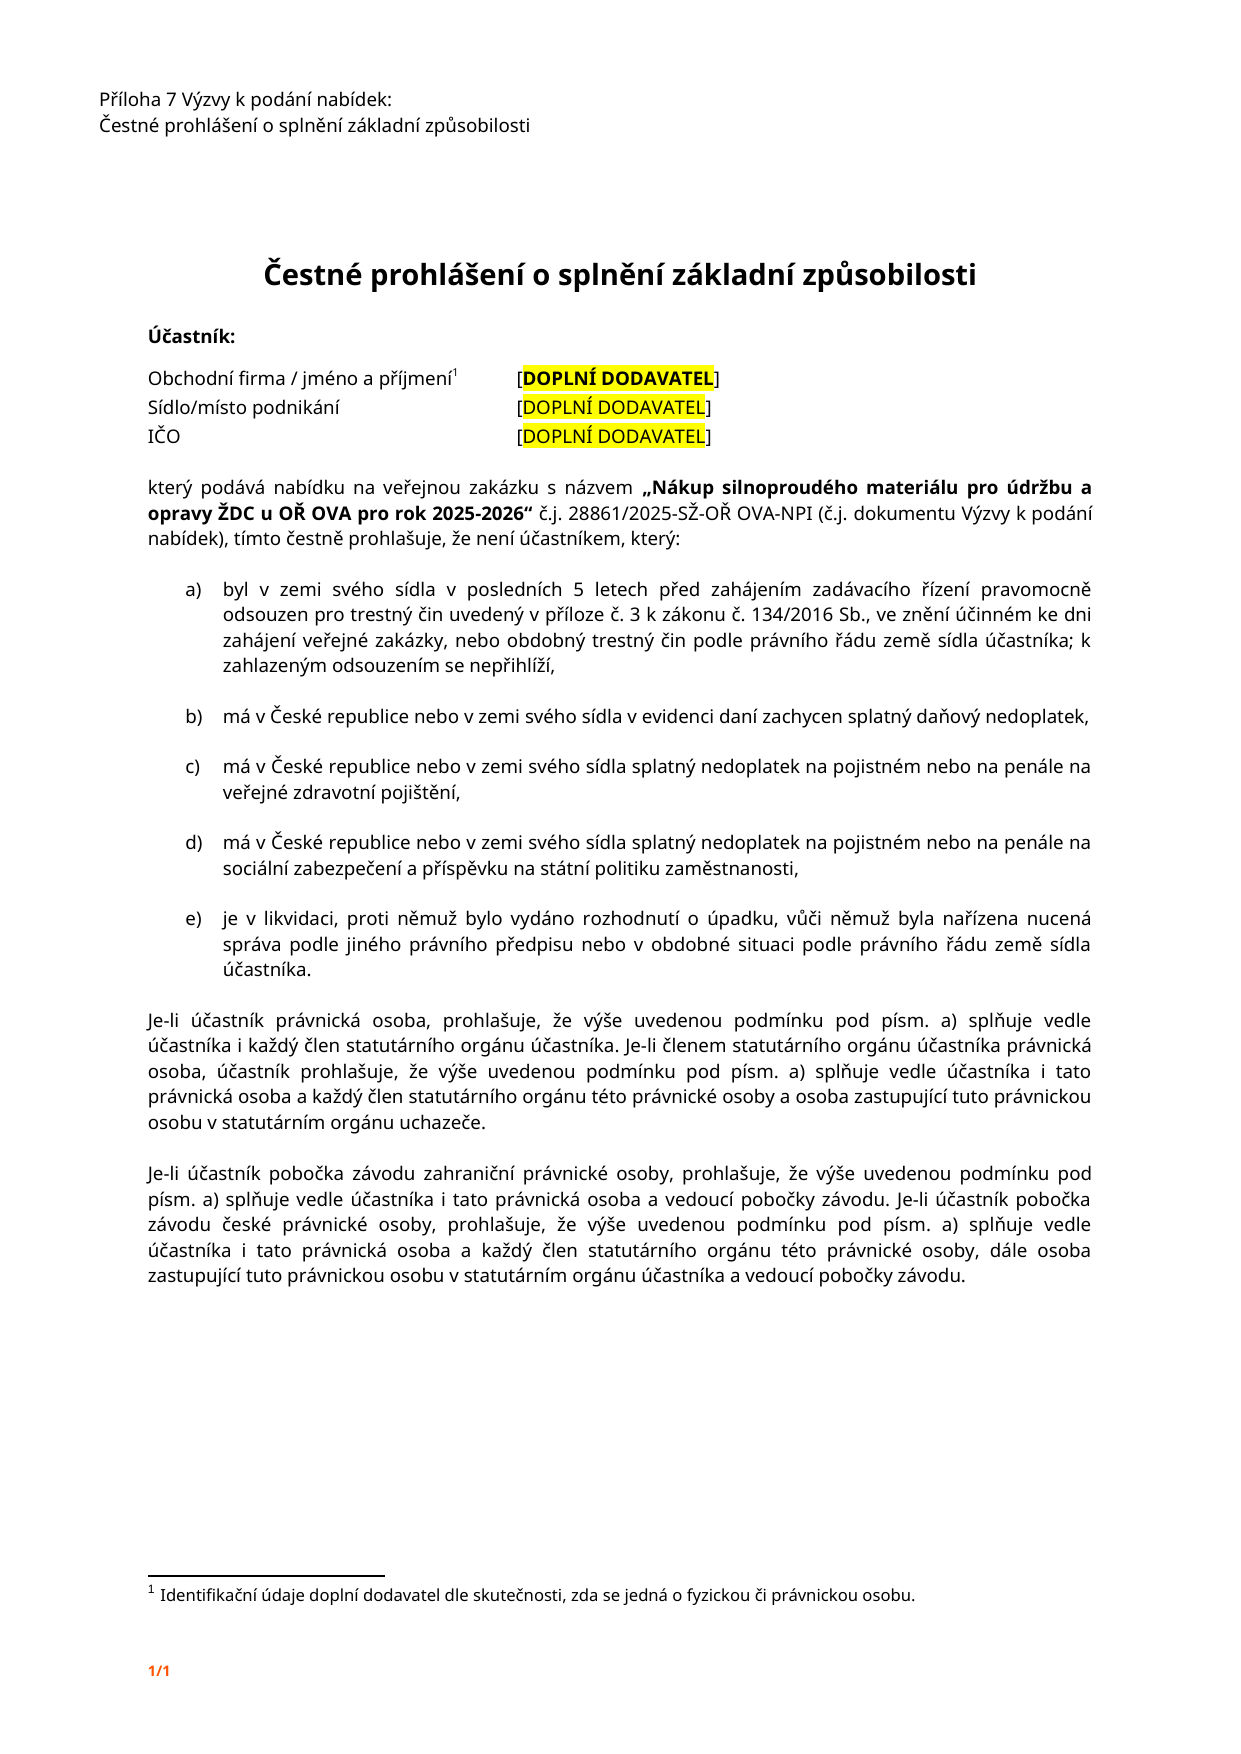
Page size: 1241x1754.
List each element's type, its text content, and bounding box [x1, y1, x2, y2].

list je v likvidaci, proti němuž bylo vydáno rozhodnutí o úpadku, vůči němuž byla nařízena nucená správa podle jiného právního předpisu nebo v obdobné situaci podle právního řádu země sídla účastníka. [185, 906, 1093, 982]
text IČO [148, 420, 1093, 449]
title Čestné prohlášení o splnění základní způsobilosti [148, 254, 1093, 293]
text Účastník: [148, 318, 1093, 349]
list má v České republice nebo v zemi svého sídla splatný nedoplatek na pojistném nebo na penále na sociální zabezpečení a příspěvku na státní politiku zaměstnanosti, [185, 829, 1093, 881]
text Je-li účastník právnická osoba, prohlašuje, že výše uvedenou podmínku pod písm. a) splňuje vedle účastníka i každý člen statutárního orgánu účastníka. Je-li členem statutárního orgánu účastníka právnická osoba, účastník prohlašuje, že výše uvedenou podmínku pod písm. a) splňuje vedle účastníka i tato právnická osoba a každý člen statutárního orgánu této právnické osoby a osoba zastupující tuto právnickou osobu v statutárním orgánu uchazeče. [148, 1007, 1093, 1135]
list byl v zemi svého sídla v posledních 5 letech před zahájením zadávacího řízení pravomocně odsouzen pro trestný čin uvedený v příloze č. 3 k zákonu č. 134/2016 Sb., ve znění účinném ke dni zahájení veřejné zakázky, nebo obdobný trestný čin podle právního řádu země sídla účastníka; k zahlazeným odsouzením se nepřihlíží, [185, 576, 1093, 678]
text Obchodní firma / jméno a příjmení [148, 362, 1093, 391]
text Je-li účastník pobočka závodu zahraniční právnické osoby, prohlašuje, že výše uvedenou podmínku pod písm. a) splňuje vedle účastníka i tato právnická osoba a vedoucí pobočky závodu. Je-li účastník pobočka závodu české právnické osoby, prohlašuje, že výše uvedenou podmínku pod písm. a) splňuje vedle účastníka i tato právnická osoba a každý člen statutárního orgánu této právnické osoby, dále osoba zastupující tuto právnickou osobu v statutárním orgánu účastníka a vedoucí pobočky závodu. [148, 1160, 1093, 1288]
list má v České republice nebo v zemi svého sídla splatný nedoplatek na pojistném nebo na penále na veřejné zdravotní pojištění, [185, 753, 1093, 804]
text který podává nabídku na veřejnou zakázku s názvem „Nákup silnoproudého materiálu pro údržbu a opravy ŽDC u OŘ OVA pro rok 2025-2026“ č.j. 28861/2025-SŽ-OŘ OVA-NPI (č.j. dokumentu Výzvy k podání nabídek), tímto čestně prohlašuje, že není účastníkem, který: [148, 474, 1093, 551]
list má v České republice nebo v zemi svého sídla v evidenci daní zachycen splatný daňový nedoplatek, [185, 703, 1093, 728]
text Sídlo/místo podnikání [DOPLNÍ DODAVATEL] [148, 391, 1093, 420]
